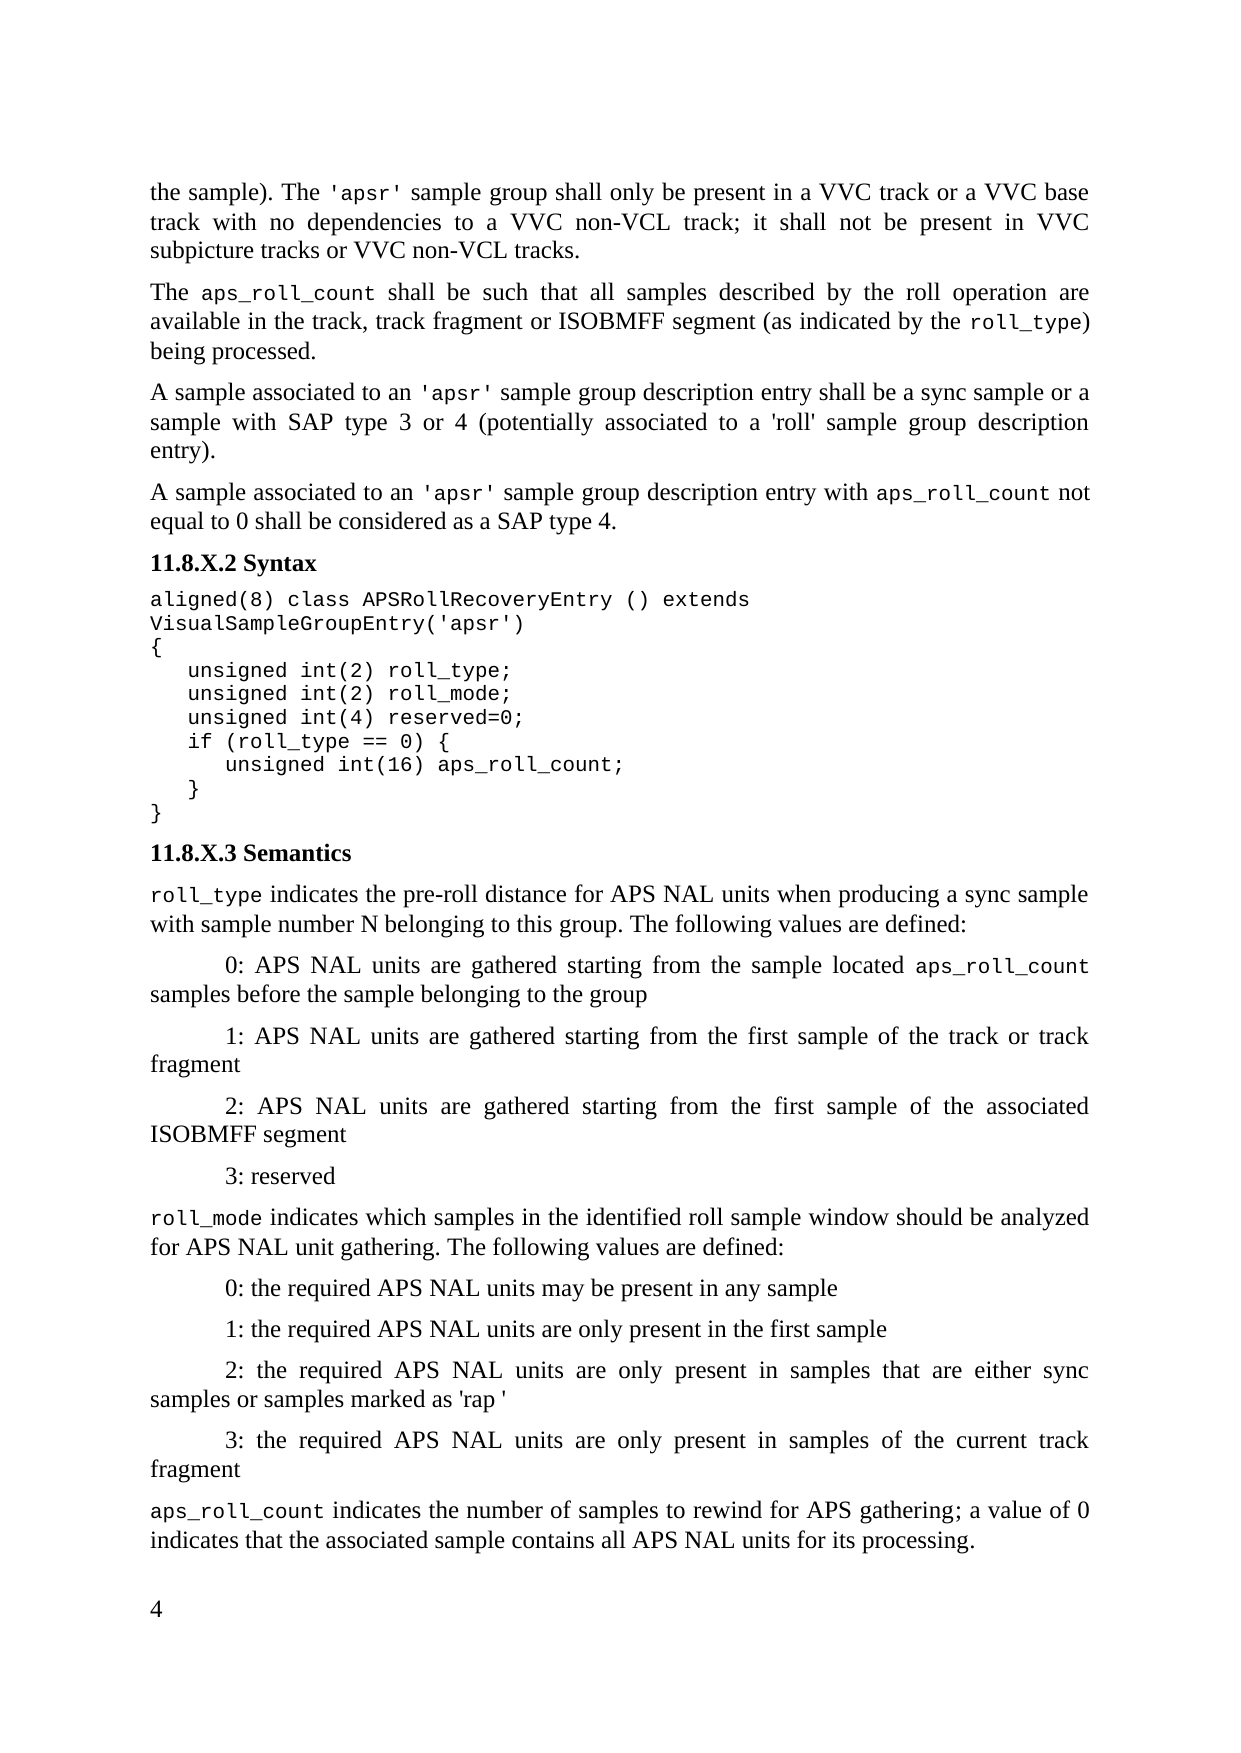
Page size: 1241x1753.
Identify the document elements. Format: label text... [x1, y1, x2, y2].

text The aps_roll_count shall be such that all samples described by the roll operation are available in the track, track fragment or ISOBMFF segment (as indicated by the roll_type) being processed. [150, 277, 1090, 365]
text 1: the required APS NAL units are only present in the first sample [150, 1314, 1090, 1343]
text 11.8.X.2 Syntax [150, 548, 1090, 576]
text 11.8.X.3 Semantics [150, 838, 1090, 867]
text 0: the required APS NAL units may be present in any sample [150, 1273, 1090, 1302]
text 2: the required APS NAL units are only present in samples that are either sync samples or samples marked as 'rap ' [150, 1355, 1090, 1413]
text A sample associated to an 'apsr' sample group description entry with aps_roll_count not equal to 0 shall be considered as a SAP type 4. [150, 477, 1090, 535]
text A sample associated to an 'apsr' sample group description entry shall be a sync sample or a sample with SAP type 3 or 4 (potentially associated to a 'roll' sample group description entry). [150, 377, 1090, 464]
text aps_roll_count indicates the number of samples to rewind for APS gathering; a value of 0 indicates that the associated sample contains all APS NAL units for its processing. [150, 1495, 1090, 1554]
text 3: the required APS NAL units are only present in samples of the current track fragment [150, 1425, 1090, 1483]
text roll_type indicates the pre-roll distance for APS NAL units when producing a sync sample with sample number N belonging to this group. The following values are defined: [150, 879, 1090, 937]
text 0: APS NAL units are gathered starting from the sample located aps_roll_count samples before the sample belonging to the group [150, 950, 1090, 1008]
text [150, 177, 1090, 264]
text 2: APS NAL units are gathered starting from the first sample of the associated ISOBMFF segment [150, 1091, 1090, 1148]
text aligned(8) class APSRollRecoveryEntry () extends VisualSampleGroupEntry('apsr') { unsigned int(2) roll_type; unsigned int(2) roll_mode; unsigned int(4) reserved=0; if (roll_type == 0) { unsigned int(16) aps_roll_count; } } [150, 589, 1090, 825]
text roll_mode indicates which samples in the identified roll sample window should be analyzed for APS NAL unit gathering. The following values are defined: [150, 1202, 1090, 1260]
text 1: APS NAL units are gathered starting from the first sample of the track or track fragment [150, 1021, 1090, 1078]
text 3: reserved [150, 1161, 1090, 1189]
